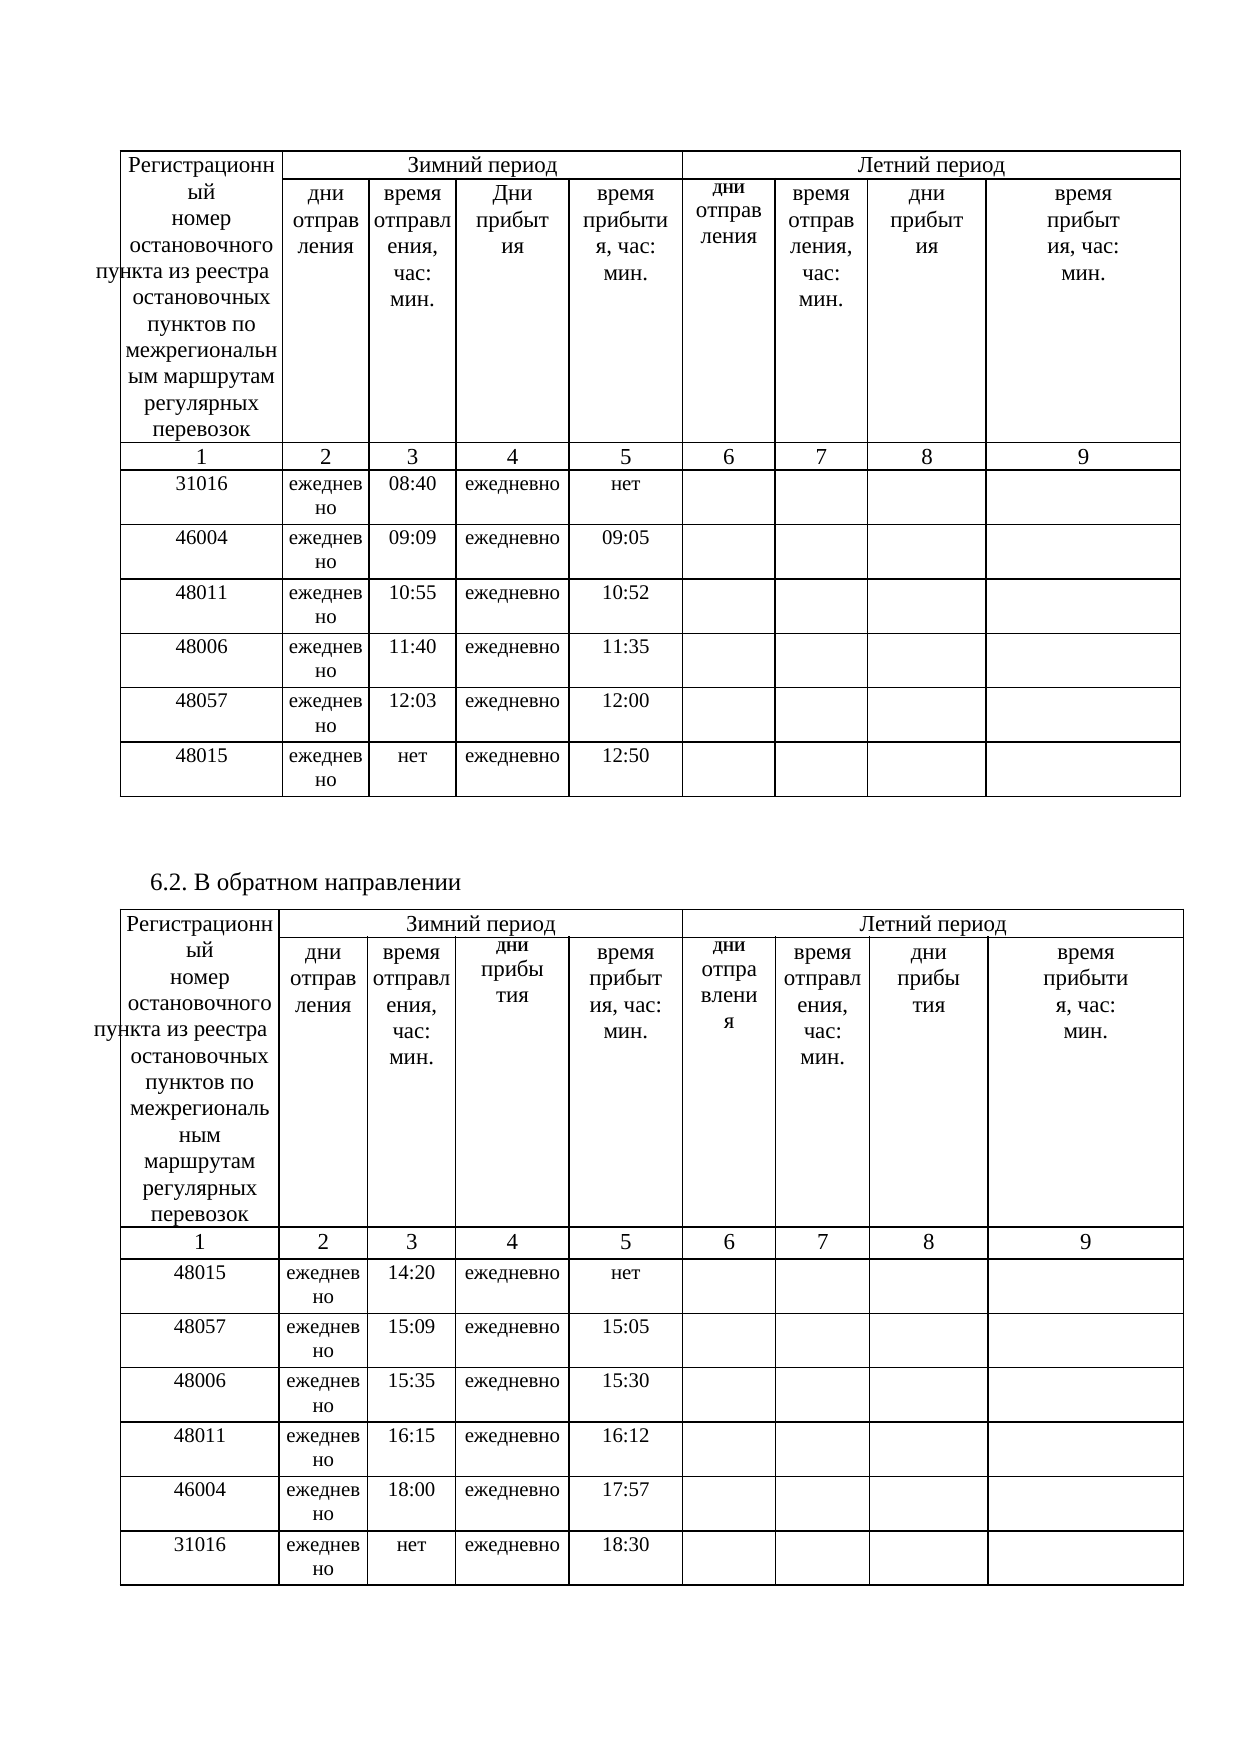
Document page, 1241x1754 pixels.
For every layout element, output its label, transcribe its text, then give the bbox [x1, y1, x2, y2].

table_cell [868, 471, 985, 524]
table_cell нет [370, 743, 455, 796]
table_header Летний период [683, 152, 1180, 178]
table_cell ежедневно [280, 1532, 367, 1584]
table_cell [987, 688, 1180, 741]
table_cell [683, 634, 774, 687]
table_header Зимний период [283, 152, 682, 178]
table_cell [870, 1423, 987, 1476]
table_cell [989, 1260, 1183, 1312]
table_cell [776, 525, 867, 578]
table_cell 46004 [121, 525, 282, 578]
table_cell ежедневно [457, 688, 568, 741]
table_cell ежедневно [456, 1260, 568, 1312]
table_cell [683, 1368, 775, 1421]
table_cell [989, 1314, 1183, 1367]
table_cell 48015 [121, 743, 282, 796]
table_cell ДНИ отпра влени я [683, 938, 775, 1226]
table_cell [989, 1423, 1183, 1476]
table_cell ДНИ прибы тия [456, 938, 568, 1226]
table_cell [683, 1314, 775, 1367]
table_cell [870, 1314, 987, 1367]
table_cell ежедневно [456, 1477, 568, 1530]
table_cell 9 [987, 443, 1180, 469]
table_cell 48015 [121, 1260, 278, 1312]
table_cell время прибыти я, час: мин. [989, 938, 1183, 1226]
table_cell 31016 [121, 471, 282, 524]
text 6.2. В обратном направлении [150, 867, 1090, 896]
table_cell [987, 743, 1180, 796]
table_cell ежедневно [283, 580, 368, 632]
table_cell [870, 1477, 987, 1530]
table_cell нет [570, 471, 682, 524]
table_cell [989, 1477, 1183, 1530]
table_cell ежедневно [456, 1532, 568, 1584]
table_cell 48057 [121, 688, 282, 741]
table_cell [683, 1260, 775, 1312]
table_cell 09:05 [570, 525, 682, 578]
table_cell 1 [121, 1228, 278, 1258]
table_cell дни отправ ления [280, 938, 367, 1226]
table_cell ежедневно [280, 1260, 367, 1312]
table_cell 8 [868, 443, 985, 469]
table_cell 48057 [121, 1314, 278, 1367]
table_header Регистрационный номер остановочного пункта из реестра остановочных пунктов по межрегиональным маршрутам регулярных перевозок [121, 152, 282, 441]
table_cell 48011 [121, 1423, 278, 1476]
table_cell 6 [683, 443, 774, 469]
table_cell 4 [457, 443, 568, 469]
table_cell [987, 471, 1180, 524]
table_cell ежедневно [283, 634, 368, 687]
table_cell ДНИ отправ ления [683, 180, 774, 441]
table_cell ежедневно [457, 580, 568, 632]
table_cell [870, 1260, 987, 1312]
table_cell [683, 471, 774, 524]
table_cell 5 [570, 1228, 682, 1258]
table_cell 11:40 [370, 634, 455, 687]
table_cell ежедневно [283, 688, 368, 741]
table_cell 16:15 [368, 1423, 455, 1476]
table_cell 8 [870, 1228, 987, 1258]
table_cell 10:55 [370, 580, 455, 632]
table_cell дни отправ ления [283, 180, 368, 441]
table_cell 31016 [121, 1532, 278, 1584]
table_cell [776, 634, 867, 687]
table_cell [683, 1532, 775, 1584]
table_cell 9 [989, 1228, 1183, 1258]
table_cell время прибыт ия, час: мин. [987, 180, 1180, 441]
table_cell ежедневно [456, 1368, 568, 1421]
table_cell ежедневно [280, 1368, 367, 1421]
table_cell [987, 580, 1180, 632]
table_cell [683, 743, 774, 796]
table_cell [868, 743, 985, 796]
table_cell ежедневно [457, 525, 568, 578]
table_header Летний период [683, 910, 1183, 936]
table_cell 15:09 [368, 1314, 455, 1367]
table_header Зимний период [280, 910, 682, 936]
table_cell [989, 1368, 1183, 1421]
table_cell [868, 525, 985, 578]
table_cell [683, 1477, 775, 1530]
table_cell 3 [368, 1228, 455, 1258]
table_cell [868, 688, 985, 741]
table_cell 12:03 [370, 688, 455, 741]
table_cell ежедневно [457, 634, 568, 687]
table_cell [683, 525, 774, 578]
table_cell нет [570, 1260, 682, 1312]
table_cell [776, 1423, 869, 1476]
table_cell [776, 1368, 869, 1421]
table_cell время отправл ения, час: мин. [368, 938, 455, 1226]
table_cell Дни прибыт ия [457, 180, 568, 441]
table_cell 7 [776, 443, 867, 469]
table_cell [683, 688, 774, 741]
table_cell 48006 [121, 634, 282, 687]
table_cell дни прибы тия [870, 938, 987, 1226]
table_cell 15:30 [570, 1368, 682, 1421]
table_cell [870, 1532, 987, 1584]
table_cell 6 [683, 1228, 775, 1258]
table_cell 11:35 [570, 634, 682, 687]
table_cell ежедневно [280, 1314, 367, 1367]
table_cell [870, 1368, 987, 1421]
table_cell ежедневно [280, 1477, 367, 1530]
table_cell [868, 580, 985, 632]
table_cell [776, 1477, 869, 1530]
table_cell 12:00 [570, 688, 682, 741]
table_cell ежедневно [283, 743, 368, 796]
table_cell 08:40 [370, 471, 455, 524]
table_cell нет [368, 1532, 455, 1584]
table_cell [989, 1532, 1183, 1584]
table_cell ежедневно [283, 471, 368, 524]
table_cell 2 [280, 1228, 367, 1258]
table_cell [776, 1260, 869, 1312]
table_cell [987, 634, 1180, 687]
table_cell время прибыт ия, час: мин. [570, 938, 682, 1226]
table_cell 16:12 [570, 1423, 682, 1476]
table_cell ежедневно [457, 743, 568, 796]
table_cell 18:00 [368, 1477, 455, 1530]
table_cell 15:05 [570, 1314, 682, 1367]
table_cell время отправл ения, час: мин. [370, 180, 455, 441]
table_cell 3 [370, 443, 455, 469]
table_cell время отправл ения, час: мин. [776, 938, 869, 1226]
table_cell 15:35 [368, 1368, 455, 1421]
table_cell ежедневно [456, 1423, 568, 1476]
table_cell 17:57 [570, 1477, 682, 1530]
table_cell 09:09 [370, 525, 455, 578]
table_header Регистрационный номер остановочного пункта из реестра остановочных пунктов по межрегиональным маршрутам регулярных перевозок [121, 910, 278, 1226]
table_cell [776, 688, 867, 741]
table_cell ежедневно [457, 471, 568, 524]
table_cell [683, 580, 774, 632]
table_cell 7 [776, 1228, 869, 1258]
table_cell 2 [283, 443, 368, 469]
table_cell [868, 634, 985, 687]
table_cell [987, 525, 1180, 578]
table_cell ежедневно [456, 1314, 568, 1367]
table_cell 14:20 [368, 1260, 455, 1312]
table_cell [776, 743, 867, 796]
table_cell время отправ ления, час: мин. [776, 180, 867, 441]
table_cell 46004 [121, 1477, 278, 1530]
table_cell ежедневно [280, 1423, 367, 1476]
table_cell ежедневно [283, 525, 368, 578]
table_cell время прибыти я, час: мин. [570, 180, 682, 441]
table_cell [776, 580, 867, 632]
table_cell 48011 [121, 580, 282, 632]
table_cell 12:50 [570, 743, 682, 796]
table_cell 5 [570, 443, 682, 469]
table_cell 10:52 [570, 580, 682, 632]
table_cell [683, 1423, 775, 1476]
table_cell 48006 [121, 1368, 278, 1421]
table_cell 1 [121, 443, 282, 469]
table_cell 4 [456, 1228, 568, 1258]
table_cell [776, 1314, 869, 1367]
table_cell 18:30 [570, 1532, 682, 1584]
table_cell дни прибыт ия [868, 180, 985, 441]
table_cell [776, 471, 867, 524]
table_cell [776, 1532, 869, 1584]
